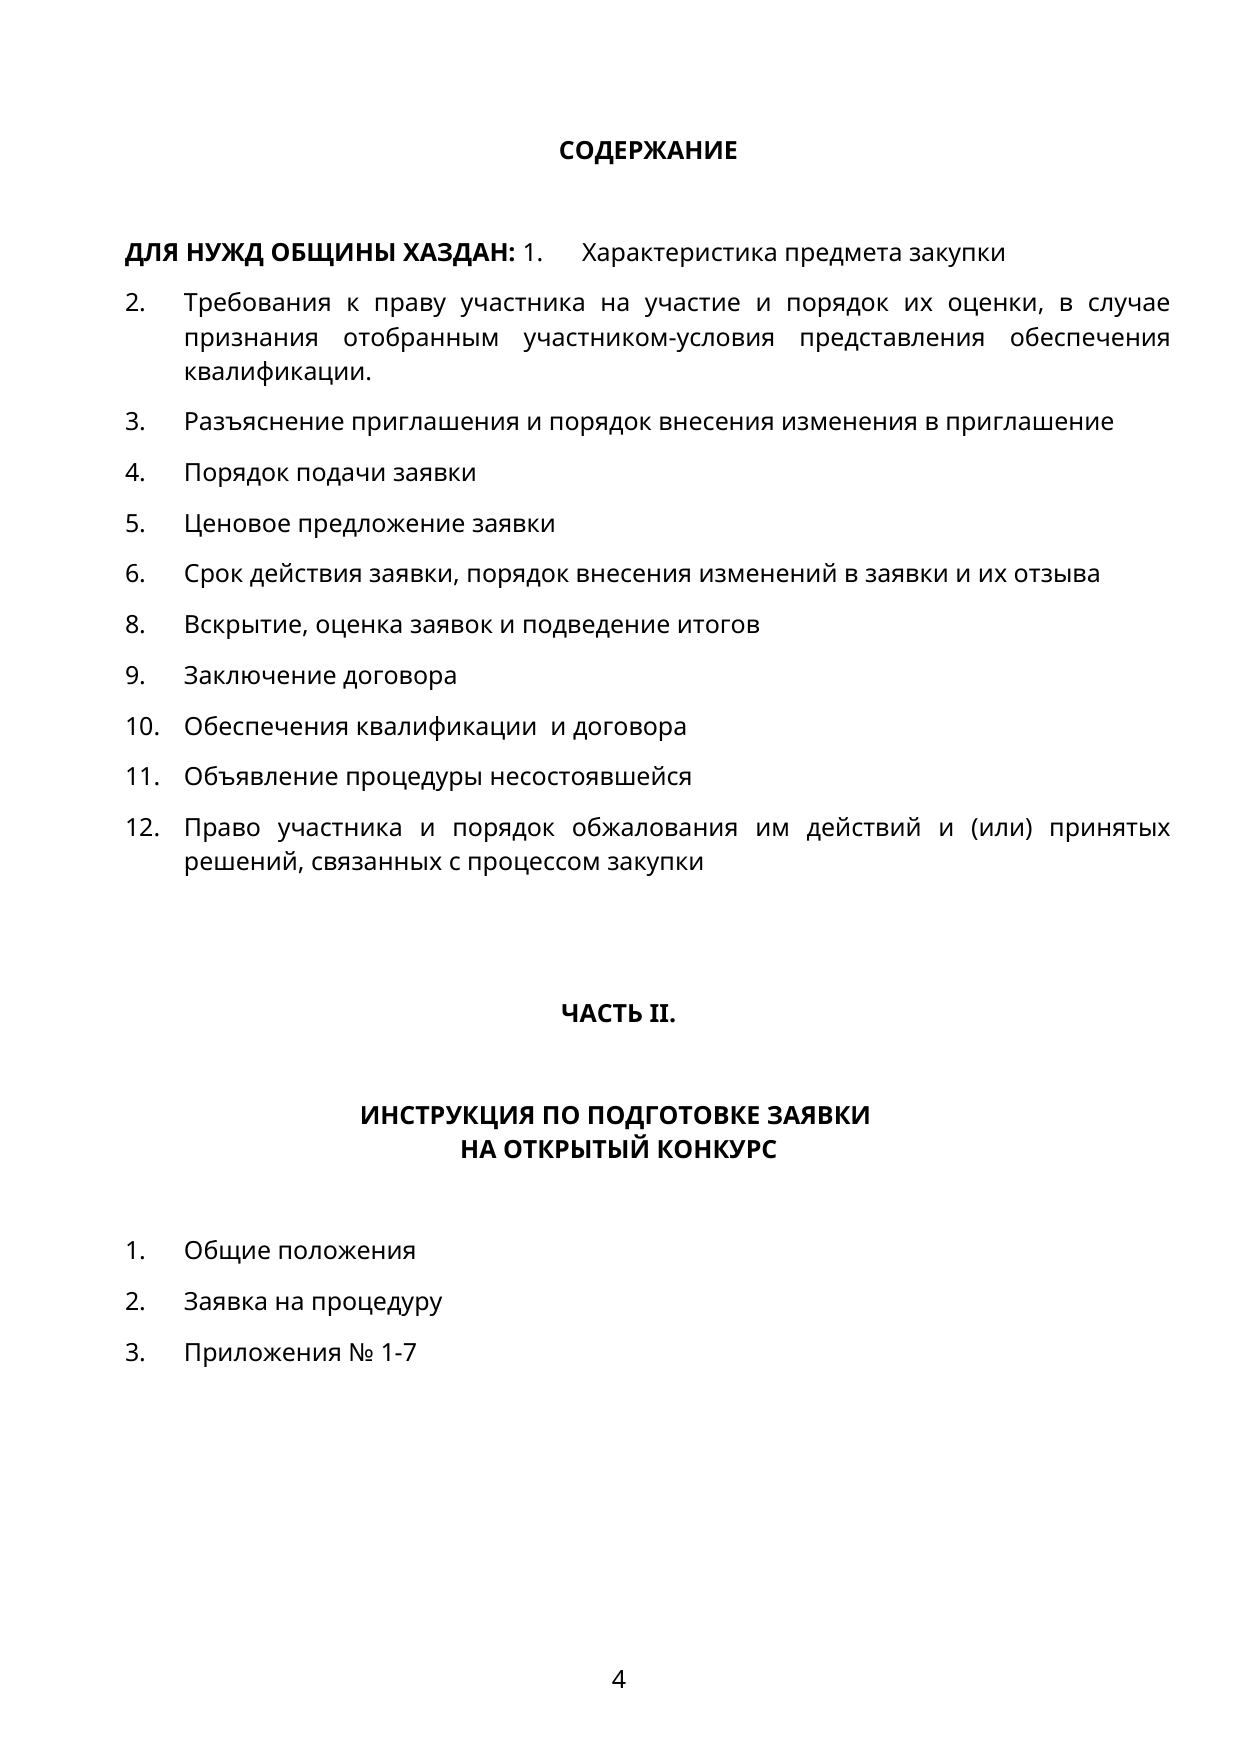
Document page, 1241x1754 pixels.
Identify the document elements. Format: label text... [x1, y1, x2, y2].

text 9. Заключение договора [125, 658, 1172, 692]
text 3. Разъяснение приглашения и порядок внесения изменения в приглашение [125, 404, 1172, 438]
text 8. Вскрытие, оценка заявок и подведение итогов [125, 607, 1172, 641]
text 2. Заявка на процедуру [125, 1284, 1172, 1318]
text 12. Право участника и порядок обжалования им действий и (или) принятых решений, связанных с процессом закупки [125, 810, 1172, 878]
text 1. Общие положения [125, 1233, 1172, 1267]
text 2. Требования к праву участника на участие и порядок их оценки, в случае признания отобранным участником-условия представления обеспечения квалификации. [125, 285, 1172, 387]
text СОДЕРЖАНИЕ [125, 133, 1172, 167]
text 4. Порядок подачи заявки [125, 455, 1172, 489]
text 3. Приложения № 1-7 [125, 1334, 1172, 1368]
text ДЛЯ НУЖД ОБЩИНЫ ХАЗДАН: 1. Характеристика предмета закупки [125, 234, 1172, 268]
text ИНСТРУКЦИЯ ПО ПОДГОТОВКЕ ЗАЯВКИ НА ОТКРЫТЫЙ КОНКУРС [66, 1097, 1172, 1166]
text ЧАСТЬ II. [66, 996, 1172, 1030]
text 6. Срок действия заявки, порядок внесения изменений в заявки и их отзыва [125, 556, 1172, 590]
text 10. Обеспечения квалификации и договора [125, 708, 1172, 742]
text 5. Ценовое предложение заявки [125, 505, 1172, 539]
text 11. Объявление процедуры несостоявшейся [125, 759, 1172, 793]
